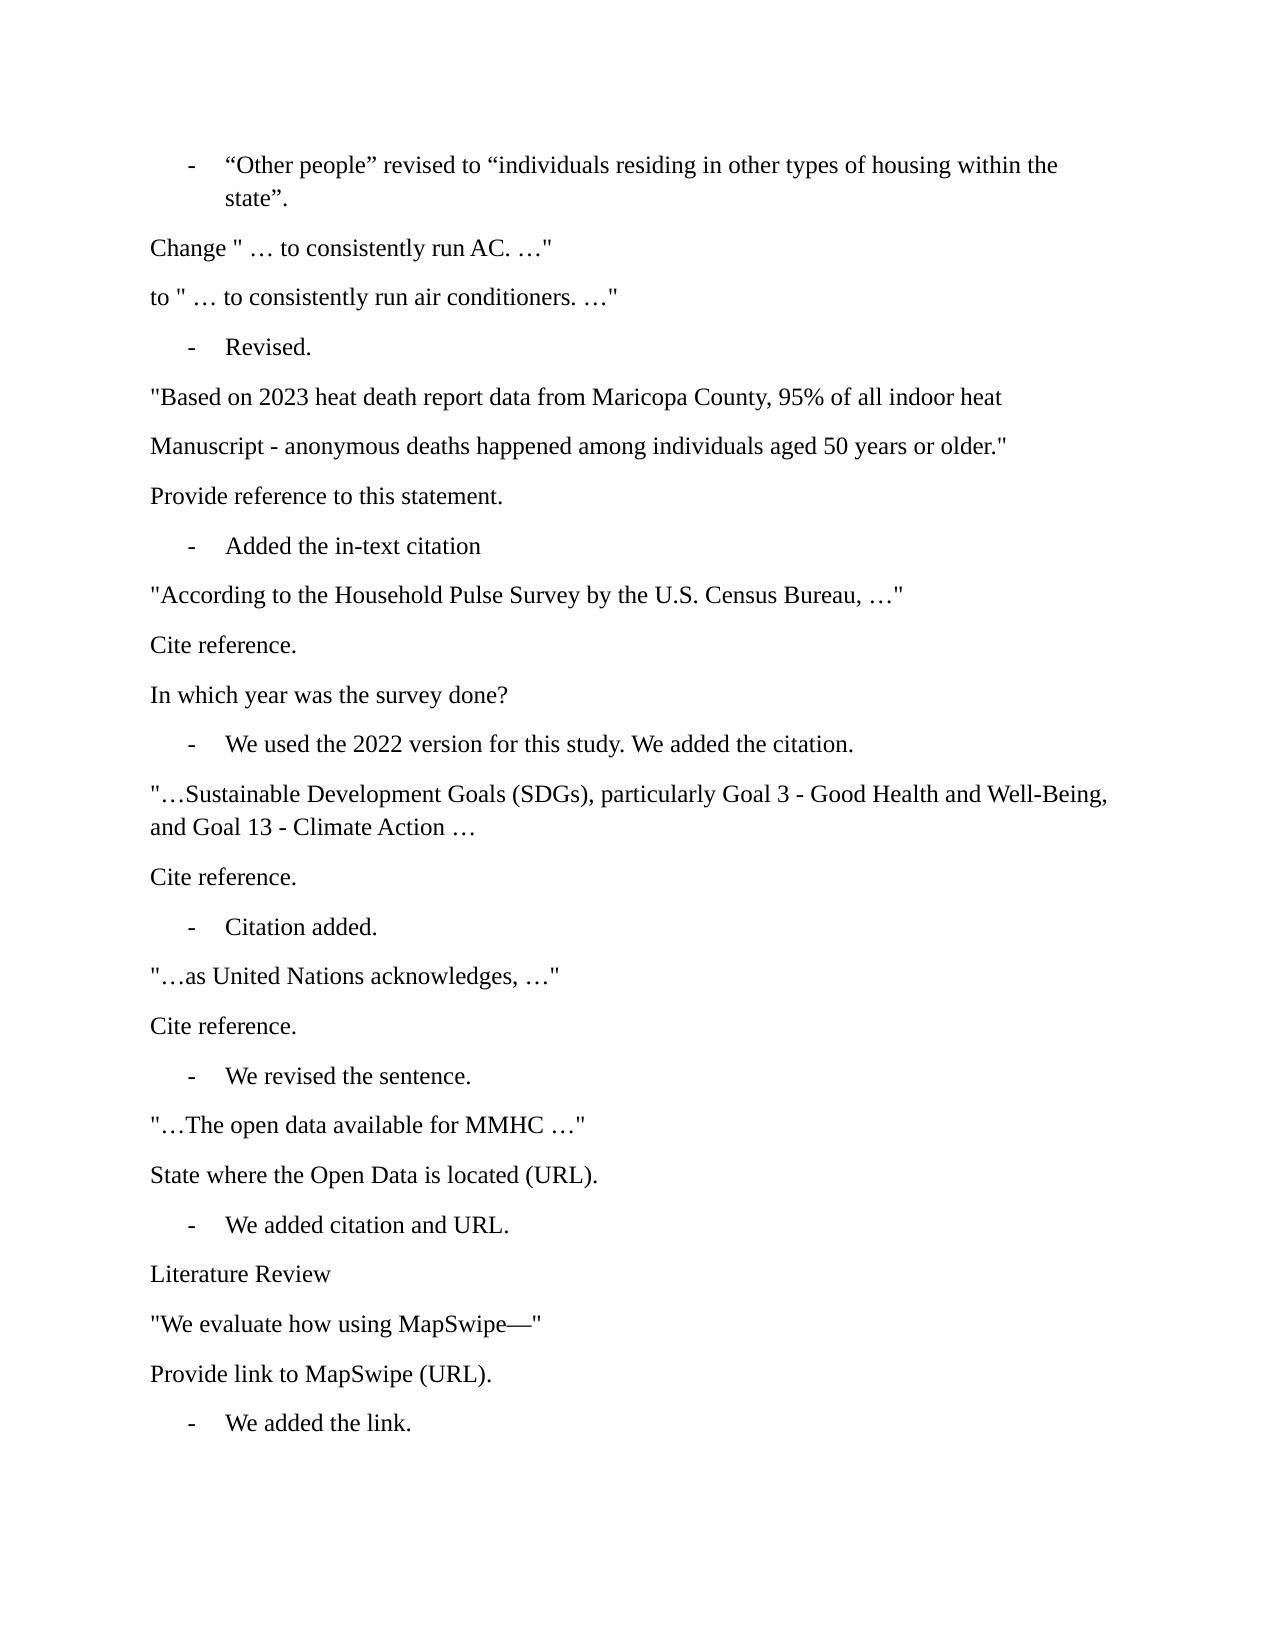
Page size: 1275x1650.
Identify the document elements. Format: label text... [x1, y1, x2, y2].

list We added citation and URL. [187, 1210, 1125, 1238]
text "We evaluate how using MapSwipe—" [150, 1309, 1125, 1338]
text "…The open data available for MMHC …" [150, 1110, 1125, 1139]
text Provide reference to this statement. [150, 481, 1125, 510]
text "According to the Household Pulse Survey by the U.S. Census Bureau, …" [150, 581, 1125, 609]
list Added the in-text citation [187, 531, 1125, 559]
text Provide link to MapSwipe (URL). [150, 1359, 1125, 1388]
text "…Sustainable Development Goals (SDGs), particularly Goal 3 - Good Health and Well-Being, and Goal 13 - Climate Action … [150, 779, 1125, 841]
text Cite reference. [150, 862, 1125, 891]
text Manuscript - anonymous deaths happened among individuals aged 50 years or older." [150, 431, 1125, 460]
text Cite reference. [150, 1011, 1125, 1040]
list We used the 2022 version for this study. We added the citation. [187, 729, 1125, 758]
text to " … to consistently run air conditioners. …" [150, 282, 1125, 311]
list “Other people” revised to “individuals residing in other types of housing within the state”. [187, 150, 1125, 212]
text Cite reference. [150, 630, 1125, 659]
list We revised the sentence. [187, 1061, 1125, 1089]
text "…as United Nations acknowledges, …" [150, 961, 1125, 990]
list Citation added. [187, 912, 1125, 940]
text Change " … to consistently run AC. …" [150, 233, 1125, 261]
text Literature Review [150, 1259, 1125, 1288]
text "Based on 2023 heat death report data from Maricopa County, 95% of all indoor heat [150, 382, 1125, 411]
text State where the Open Data is located (URL). [150, 1160, 1125, 1189]
list We added the link. [187, 1408, 1125, 1437]
text In which year was the survey done? [150, 680, 1125, 709]
list Revised. [187, 332, 1125, 361]
